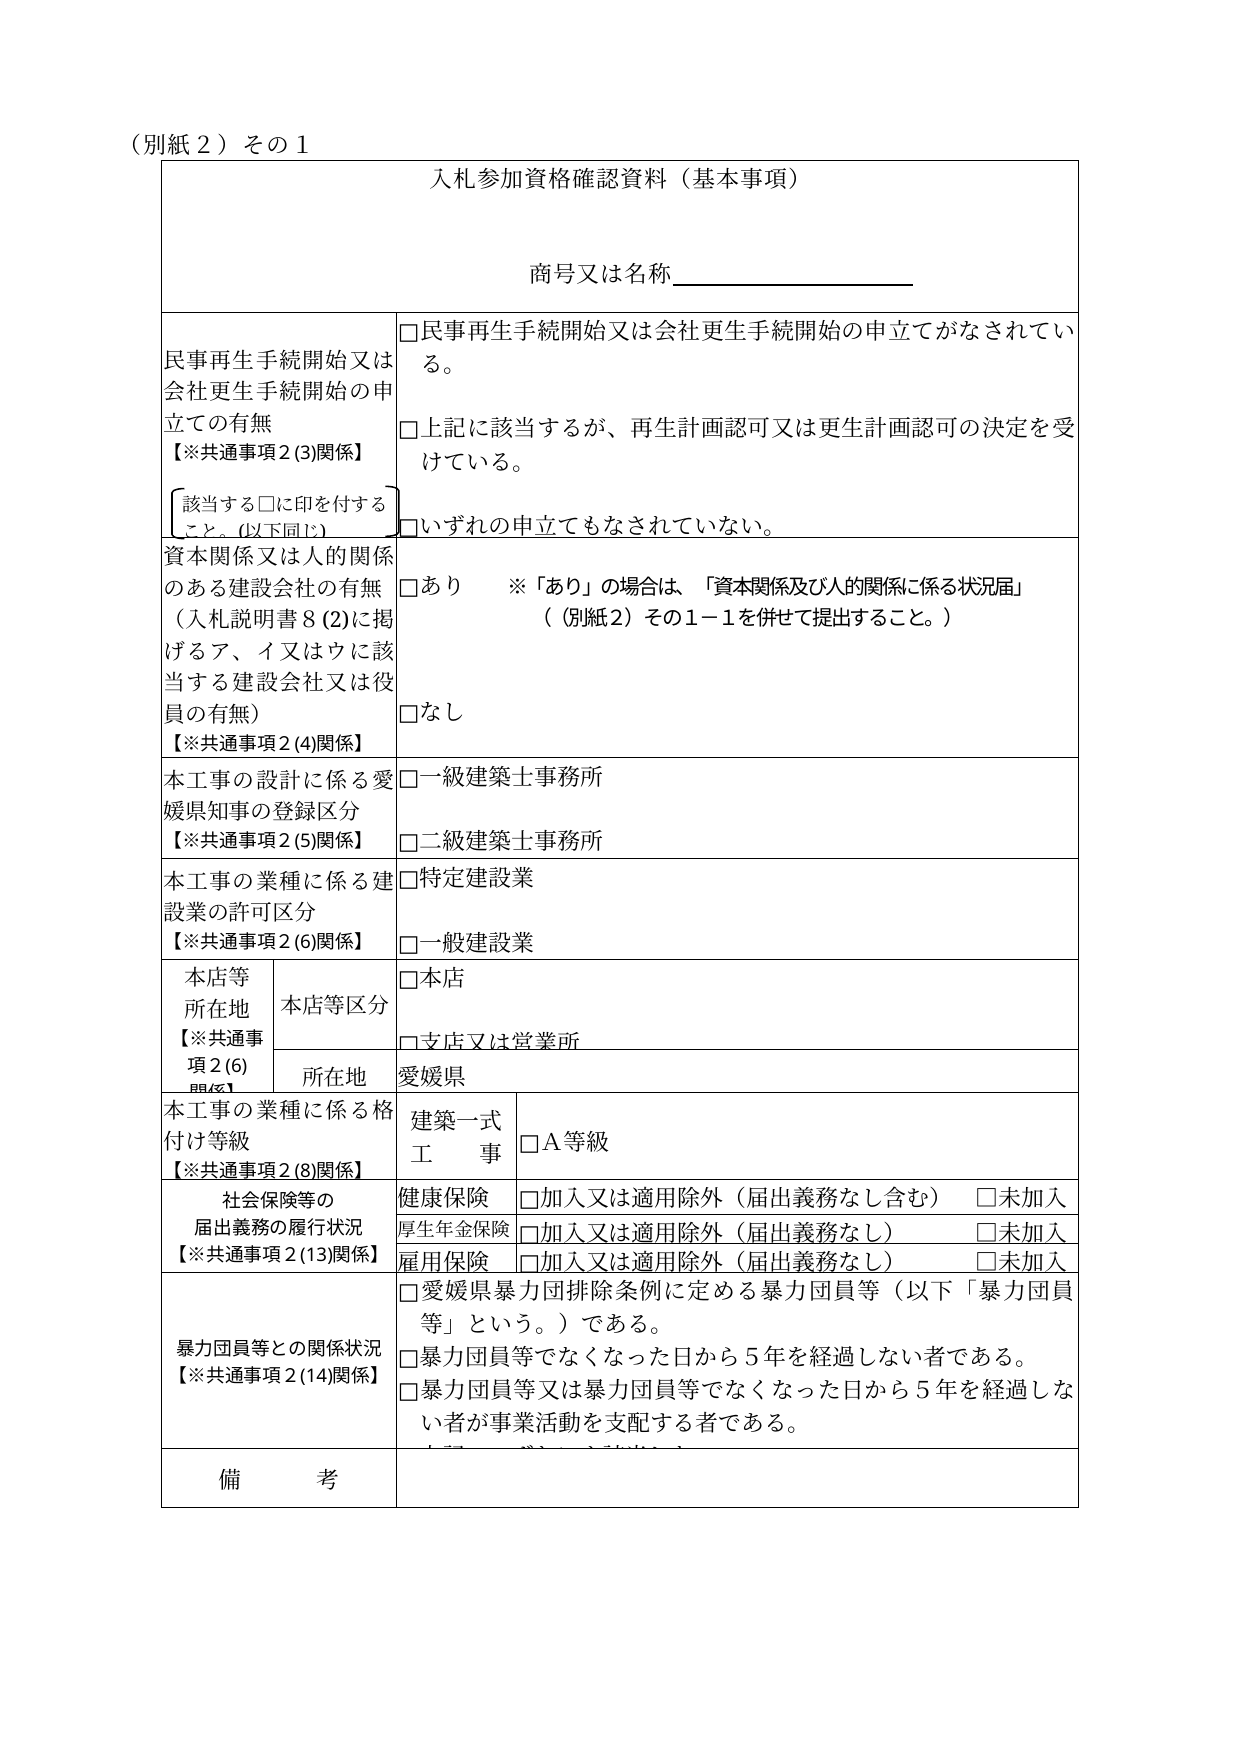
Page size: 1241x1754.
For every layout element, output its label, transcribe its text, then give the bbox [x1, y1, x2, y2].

table_cell 民事再生手続開始又は会社更生手続開始の申立ての有無 【※共通事項２(3)関係】 該当する□に印を付する こと。(以下同じ) [162, 313, 396, 537]
table_cell [397, 1449, 1078, 1507]
table_cell 資本関係又は人的関係のある建設会社の有無 （入札説明書８(2)に掲げるア、イ又はウに該当する建設会社又は役員の有無） 【※共通事項２(4)関係】 [162, 538, 396, 757]
table_header 入札参加資格確認資料（基本事項） 商号又は名称 [162, 161, 1078, 312]
table_cell □Ａ等級 [517, 1093, 1078, 1179]
table_cell 本工事の設計に係る愛媛県知事の登録区分 【※共通事項２(5)関係】 [162, 758, 396, 858]
text （別紙２）その１ [118, 118, 1122, 160]
table_cell □加入又は適用除外（届出義務なし含む） □未加入 [517, 1180, 1078, 1213]
table_cell □愛媛県暴力団排除条例に定める暴力団員等（以下「暴力団員等」という。）である。 □暴力団員等でなくなった日から５年を経過しない者である。 □暴力団員等又は暴力団員等でなくなった日から５年を経過しない者が事業活動を支配する者である。 □上記のいずれにも該当しない。 [397, 1273, 1078, 1448]
table_cell □あり ※「あり」の場合は、「資本関係及び人的関係に係る状況届」 （（別紙２）その１－１を併せて提出すること。） □なし [397, 538, 1078, 757]
table_cell □本店 □支店又は営業所 [397, 960, 1078, 1048]
table_cell 本工事の業種に係る建設業の許可区分 【※共通事項２(6)関係】 [162, 859, 396, 959]
table_cell 雇用保険 [397, 1244, 516, 1272]
table_cell 健康保険 [397, 1180, 516, 1213]
table_cell □加入又は適用除外（届出義務なし） □未加入 [517, 1215, 1078, 1243]
table_cell 所在地 [274, 1050, 396, 1092]
table_cell 本工事の業種に係る格付け等級 【※共通事項２(8)関係】 [162, 1093, 396, 1179]
table_cell 愛媛県 [397, 1050, 1078, 1092]
table_cell 備 考 [162, 1449, 396, 1507]
table_cell □一級建築士事務所 □二級建築士事務所 [397, 758, 1078, 858]
table_cell □民事再生手続開始又は会社更生手続開始の申立てがなされている。 □上記に該当するが、再生計画認可又は更生計画認可の決定を受けている。 □いずれの申立てもなされていない。 [397, 313, 1078, 537]
table_cell □特定建設業 □一般建設業 [397, 859, 1078, 959]
table_cell 社会保険等の 届出義務の履行状況 【※共通事項２(13)関係】 [162, 1180, 396, 1272]
table_cell 厚生年金保険 [397, 1215, 516, 1243]
table_cell 本店等 所在地 【※共通事項２(6) 関係】 [162, 960, 273, 1092]
table_cell 建築一式 工 事 [397, 1093, 516, 1179]
table_cell □加入又は適用除外（届出義務なし） □未加入 [517, 1244, 1078, 1272]
table_cell 暴力団員等との関係状況 【※共通事項２(14)関係】 [162, 1273, 396, 1448]
table_cell 本店等区分 [274, 960, 396, 1048]
